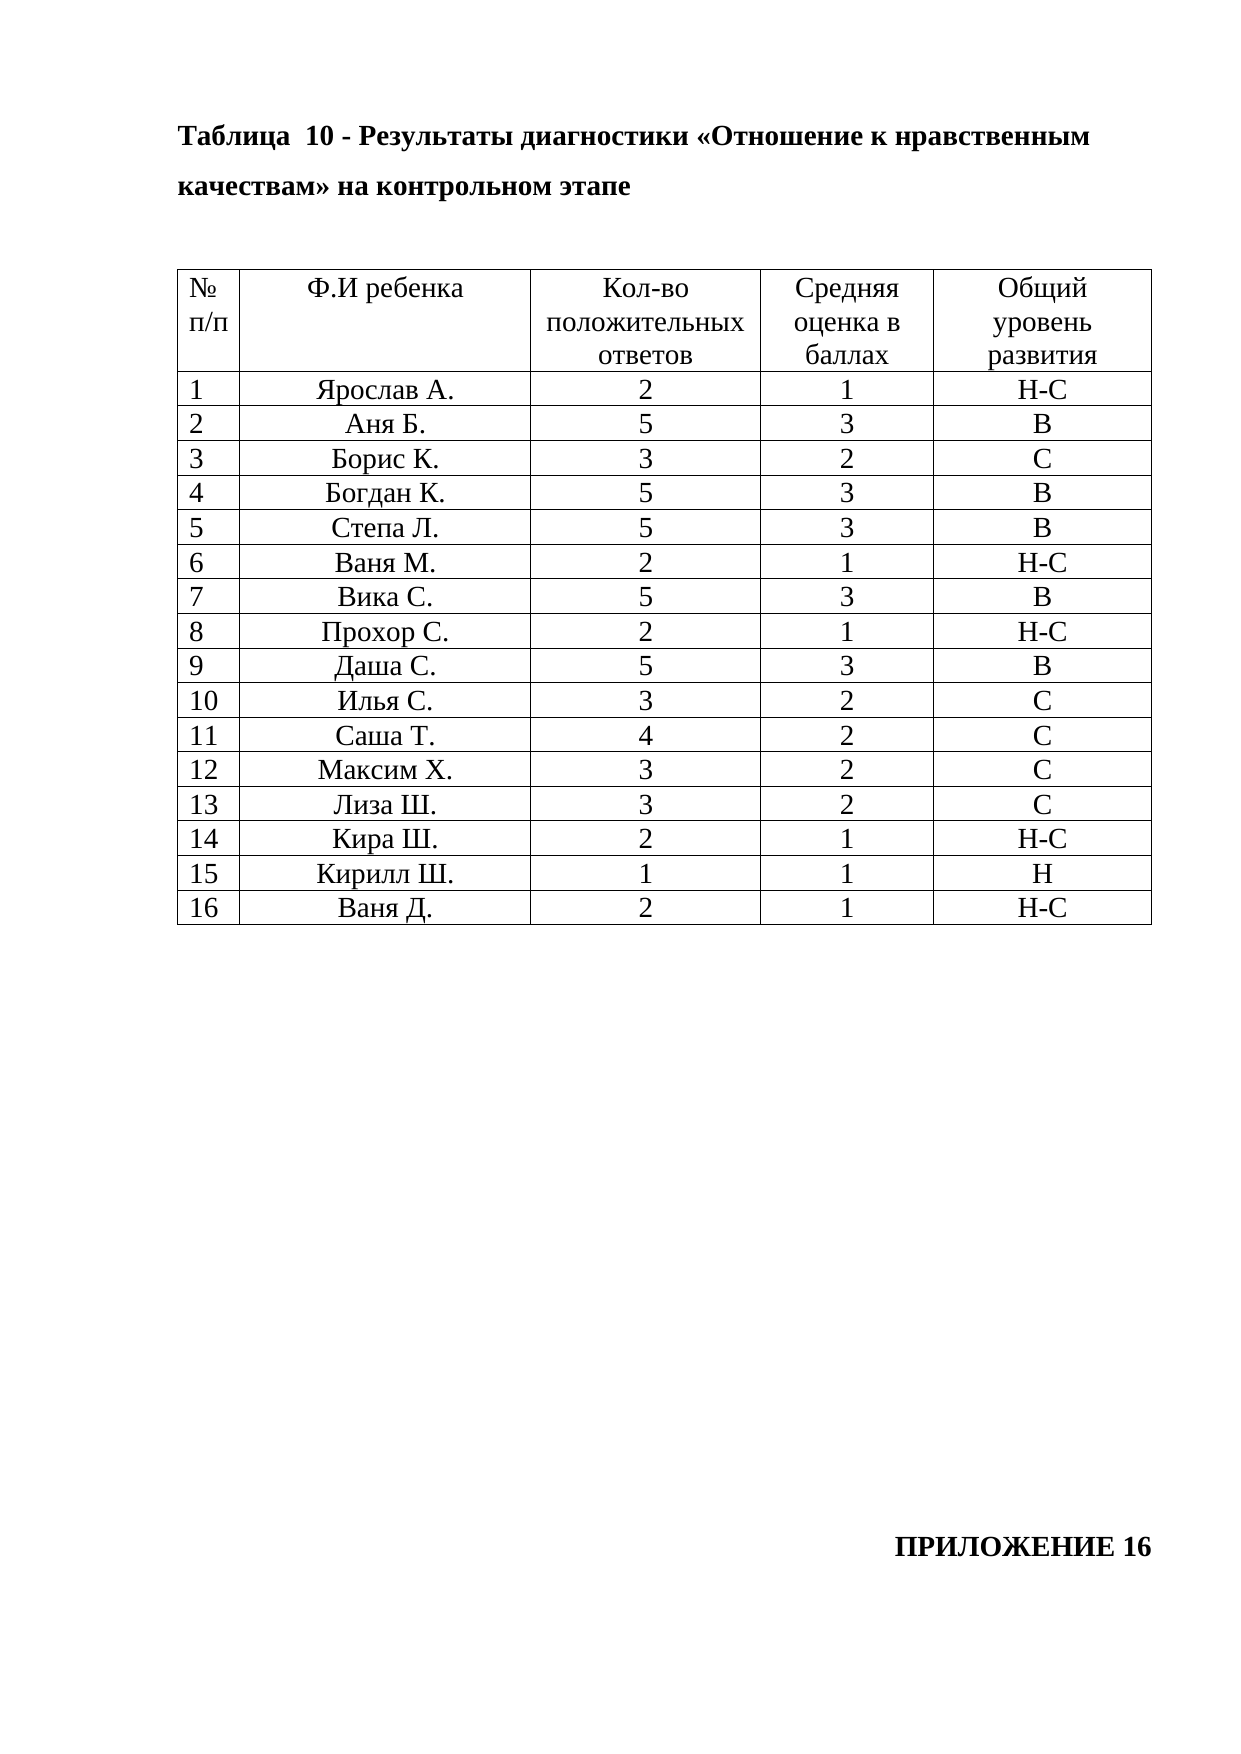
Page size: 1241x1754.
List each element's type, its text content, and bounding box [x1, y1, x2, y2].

table_header Кол-во положительных ответов [531, 270, 760, 371]
table_cell Ваня Д. [240, 891, 530, 924]
table_cell Н-С [934, 614, 1151, 647]
table_cell 3 [531, 441, 760, 474]
table_cell Ярослав А. [240, 372, 530, 405]
table_cell 3 [531, 787, 760, 820]
table_cell 10 [178, 683, 239, 717]
table_cell 1 [761, 372, 933, 405]
table_cell 13 [178, 787, 239, 820]
table_cell 2 [761, 787, 933, 820]
table_cell В [934, 649, 1151, 682]
table_cell Максим Х. [240, 752, 530, 786]
table_cell 2 [531, 614, 760, 647]
table_cell 3 [531, 683, 760, 717]
table_cell Кира Ш. [240, 821, 530, 855]
table_cell Илья С. [240, 683, 530, 717]
table_cell 8 [178, 614, 239, 647]
table_cell 3 [761, 476, 933, 509]
table_cell 3 [761, 406, 933, 440]
table_cell 1 [761, 891, 933, 924]
table_cell 3 [531, 752, 760, 786]
table_cell 12 [178, 752, 239, 786]
table_cell 2 [761, 718, 933, 751]
table_header Средняя оценка в баллах [761, 270, 933, 371]
table_cell 3 [178, 441, 239, 474]
text Таблица 10 - Результаты диагностики «Отношение к нравственным качествам» на контрольном этапе [177, 118, 1152, 202]
table_cell 11 [178, 718, 239, 751]
table_cell В [934, 406, 1151, 440]
table_cell Саша Т. [240, 718, 530, 751]
table_cell 1 [761, 856, 933, 889]
table_cell В [934, 510, 1151, 544]
table_cell С [934, 683, 1151, 717]
table_cell В [934, 476, 1151, 509]
table_cell 1 [761, 614, 933, 647]
table_cell Лиза Ш. [240, 787, 530, 820]
table_header Общий уровень развития [934, 270, 1151, 371]
table_cell 5 [531, 406, 760, 440]
table_cell Прохор С. [240, 614, 530, 647]
table_cell Аня Б. [240, 406, 530, 440]
table_cell 2 [531, 821, 760, 855]
table_cell 2 [531, 891, 760, 924]
table_cell 2 [761, 752, 933, 786]
table_cell 1 [178, 372, 239, 405]
table_cell 2 [178, 406, 239, 440]
table_cell 16 [178, 891, 239, 924]
table_cell Даша С. [240, 649, 530, 682]
table_cell 4 [531, 718, 760, 751]
table_cell 2 [531, 372, 760, 405]
table_cell 5 [531, 476, 760, 509]
table_header № п/п [178, 270, 239, 371]
table_cell 15 [178, 856, 239, 889]
table_cell В [934, 579, 1151, 613]
table_header Ф.И ребенка [240, 270, 530, 371]
table_cell 5 [178, 510, 239, 544]
table_cell Н-С [934, 821, 1151, 855]
table_cell Н [934, 856, 1151, 889]
table_cell Богдан К. [240, 476, 530, 509]
table_cell 2 [531, 545, 760, 578]
table_cell Н-С [934, 545, 1151, 578]
table_cell 3 [761, 579, 933, 613]
table_cell 3 [761, 649, 933, 682]
table_cell Борис К. [240, 441, 530, 474]
table_cell 2 [761, 683, 933, 717]
table_cell 2 [761, 441, 933, 474]
table_cell 3 [761, 510, 933, 544]
table_cell 5 [531, 649, 760, 682]
table_cell Ваня М. [240, 545, 530, 578]
text ПРИЛОЖЕНИЕ 16 [177, 1529, 1152, 1562]
table_cell 1 [761, 821, 933, 855]
table_cell 4 [178, 476, 239, 509]
table_cell 5 [531, 579, 760, 613]
table_cell Вика С. [240, 579, 530, 613]
table_cell 1 [531, 856, 760, 889]
table_cell 1 [761, 545, 933, 578]
table_cell 5 [531, 510, 760, 544]
table_cell С [934, 752, 1151, 786]
table_cell С [934, 718, 1151, 751]
table_cell 9 [178, 649, 239, 682]
table_cell Н-С [934, 372, 1151, 405]
table_cell С [934, 787, 1151, 820]
table_cell С [934, 441, 1151, 474]
table_cell 14 [178, 821, 239, 855]
table_cell Степа Л. [240, 510, 530, 544]
table_cell 7 [178, 579, 239, 613]
table_cell Кирилл Ш. [240, 856, 530, 889]
table_cell 6 [178, 545, 239, 578]
table_cell Н-С [934, 891, 1151, 924]
